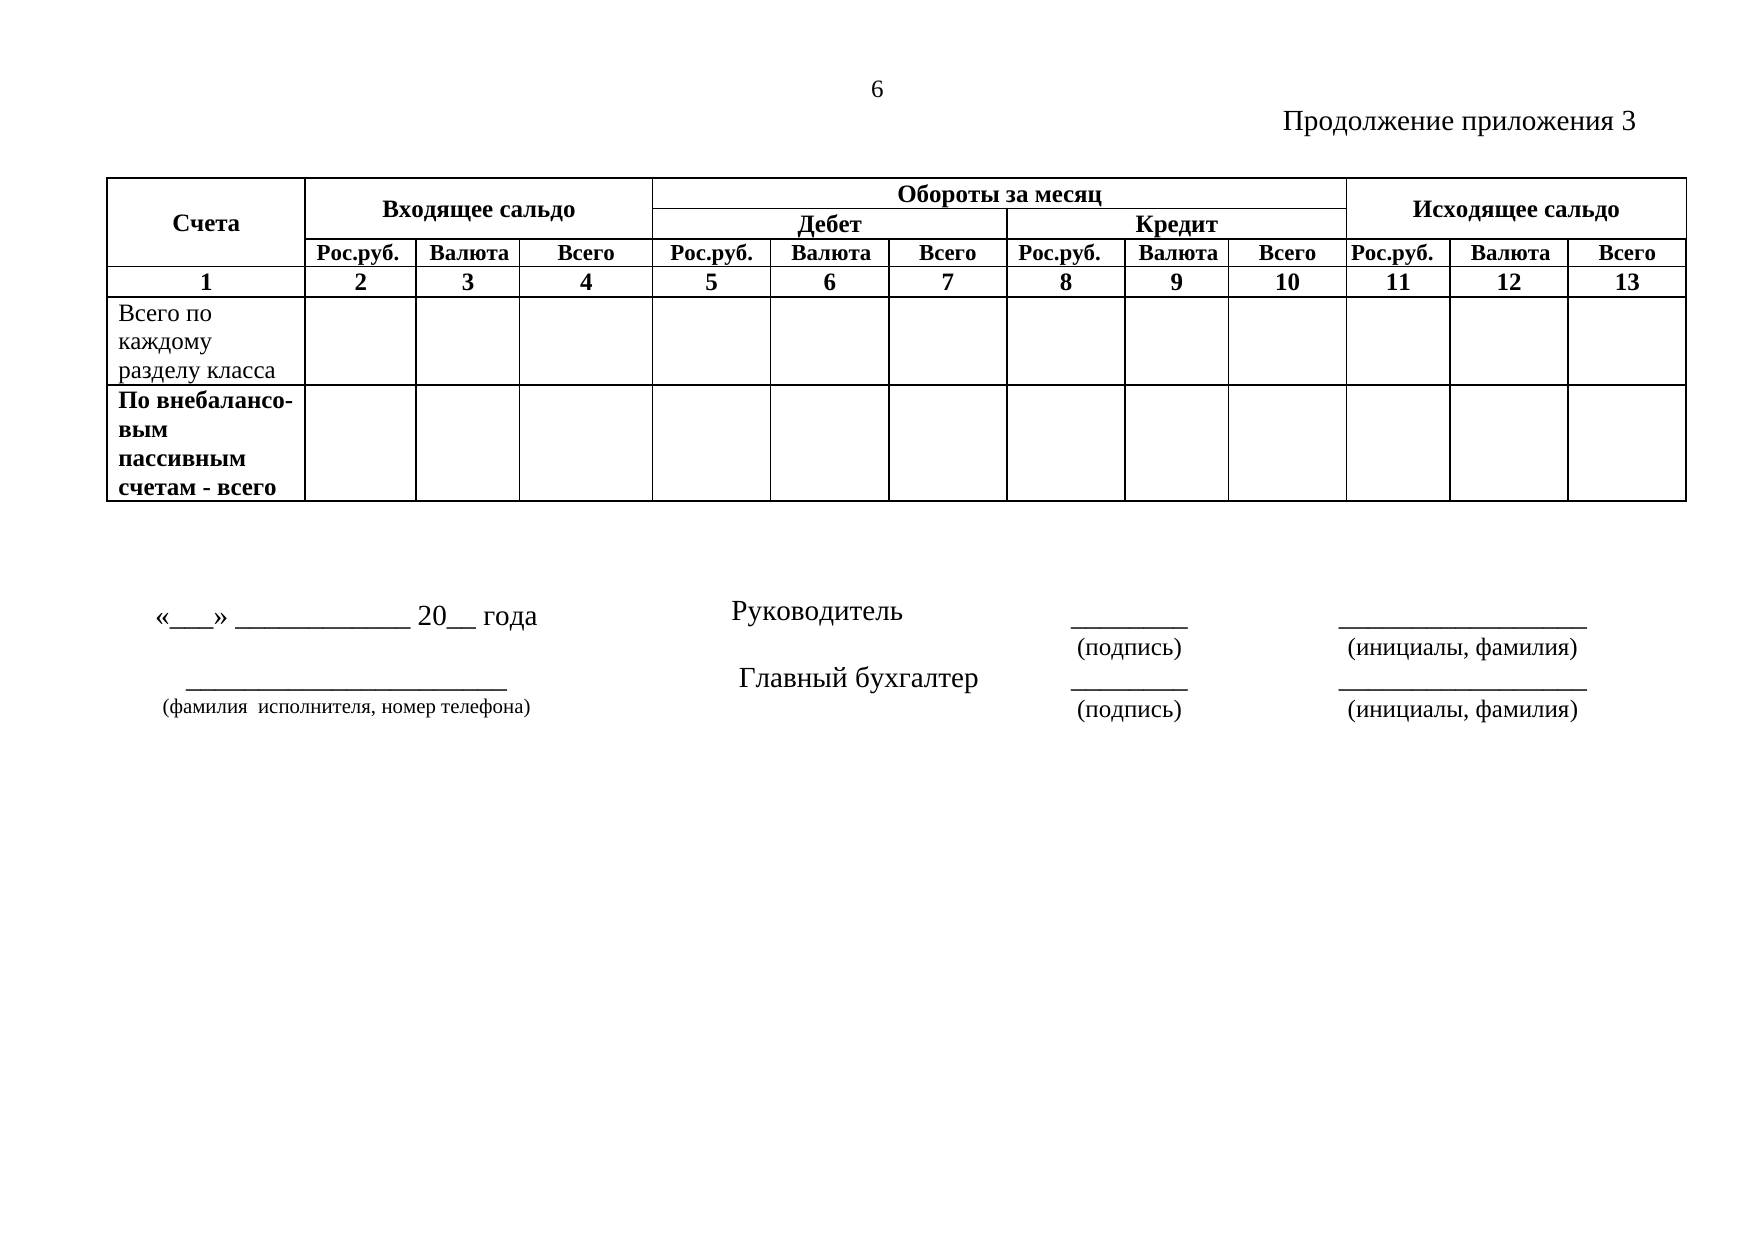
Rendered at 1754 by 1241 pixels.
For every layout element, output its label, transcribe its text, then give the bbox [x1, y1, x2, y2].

table_cell [1008, 298, 1124, 384]
table_cell Всего по каждому разделу класса [108, 298, 304, 384]
table_cell [1126, 386, 1228, 500]
table_cell 6 [771, 267, 888, 296]
table_cell Дебет [653, 209, 1006, 238]
table_cell [1347, 298, 1449, 384]
table_cell [1569, 386, 1685, 500]
table_cell 11 [1347, 267, 1449, 296]
table_cell [771, 386, 888, 500]
table_cell [1229, 298, 1346, 384]
table_cell Всего [520, 240, 652, 266]
table_cell [1229, 386, 1346, 500]
table_header «___» ____________ 20__ года [106, 536, 586, 661]
table_cell [890, 386, 1006, 500]
table_cell 8 [1008, 267, 1124, 296]
table_cell 12 [1451, 267, 1567, 296]
table_cell _________________ (инициалы, фамилия) [1269, 661, 1656, 723]
table_cell [653, 386, 770, 500]
table_cell Рос.руб. [1347, 240, 1449, 266]
table_cell Рос.руб. [653, 240, 770, 266]
table_header Счета [108, 179, 304, 266]
table_cell ________ (подпись) [990, 661, 1269, 723]
table_cell Кредит [1008, 209, 1346, 238]
table_cell [520, 386, 652, 500]
table_header Руководитель [586, 536, 989, 661]
table_cell [1008, 386, 1124, 500]
table_cell 3 [417, 267, 519, 296]
table_header Исходящее сальдо [1347, 179, 1686, 238]
table_cell Валюта [771, 240, 888, 266]
table_cell Валюта [1126, 240, 1228, 266]
table_header Обороты за месяц [653, 179, 1346, 207]
table_cell [1347, 386, 1449, 500]
table_cell [1451, 298, 1567, 384]
table_cell 7 [890, 267, 1006, 296]
table_cell 5 [653, 267, 770, 296]
table_cell Всего [1569, 240, 1685, 266]
table_cell По внебалансо-вым пассивным счетам - всего [108, 386, 304, 500]
table_cell 13 [1569, 267, 1685, 296]
table_cell [771, 298, 888, 384]
table_cell Валюта [1451, 240, 1567, 266]
table_cell 10 [1229, 267, 1346, 296]
table_header _________________ (инициалы, фамилия) [1269, 536, 1656, 661]
table_cell [417, 298, 519, 384]
table_cell [653, 298, 770, 384]
table_header Входящее сальдо [306, 179, 652, 238]
table_cell Всего [1229, 240, 1346, 266]
table_cell 2 [306, 267, 415, 296]
table_cell [306, 298, 415, 384]
table_cell 9 [1126, 267, 1228, 296]
table_cell [1126, 298, 1228, 384]
table_cell Валюта [417, 240, 519, 266]
table_cell Рос.руб. [1008, 240, 1124, 266]
table_cell ______________________ (фамилия исполнителя, номер телефона) [106, 661, 586, 723]
table_cell 4 [520, 267, 652, 296]
table_cell [890, 298, 1006, 384]
table_cell Рос.руб. [306, 240, 415, 266]
table_cell [1451, 386, 1567, 500]
table_cell [306, 386, 415, 500]
table_header ________ (подпись) [990, 536, 1269, 661]
table_cell [520, 298, 652, 384]
table_cell Всего [890, 240, 1006, 266]
table_cell [417, 386, 519, 500]
table_cell [1569, 298, 1685, 384]
table_cell 1 [108, 267, 304, 296]
table_cell Главный бухгалтер [586, 661, 989, 723]
